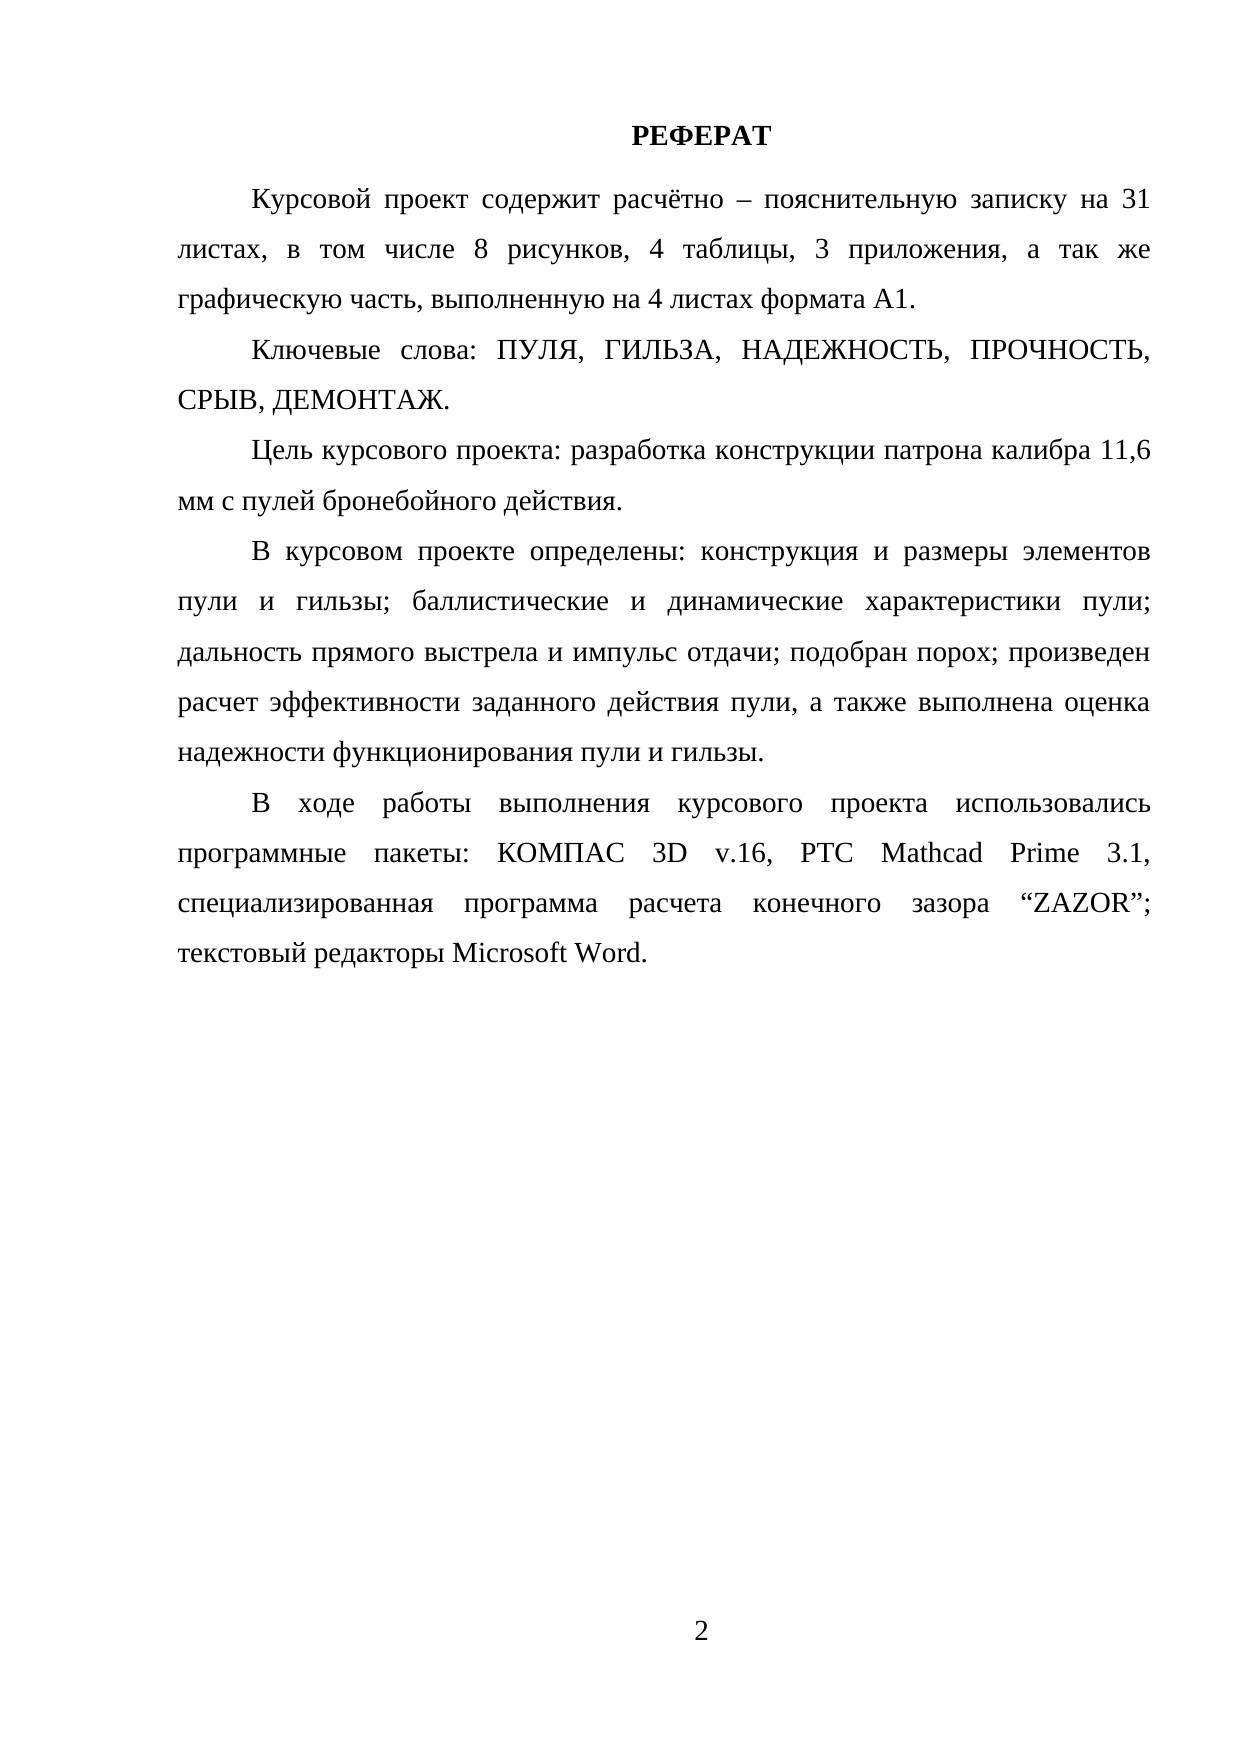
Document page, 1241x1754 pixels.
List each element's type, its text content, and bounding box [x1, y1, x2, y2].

text В ходе работы выполнения курсового проекта использовались программные пакеты: КОМПАС 3D v.16, PTC Mathcad Prime 3.1, специализированная программа расчета конечного зазора “ZAZOR”; текстовый редакторы Microsoft Word. [177, 785, 1152, 969]
text В курсовом проекте определены: конструкция и размеры элементов пули и гильзы; баллистические и динамические характеристики пули; дальность прямого выстрела и импульс отдачи; подобран порох; произведен расчет эффективности заданного действия пули, а также выполнена оценка надежности функционирования пули и гильзы. [177, 533, 1152, 768]
subtitle РЕФЕРАТ [177, 118, 1152, 152]
text Ключевые слова: ПУЛЯ, ГИЛЬЗА, НАДЕЖНОСТЬ, ПРОЧНОСТЬ, СРЫВ, ДЕМОНТАЖ. [177, 332, 1152, 416]
text Курсовой проект содержит расчётно – пояснительную записку на 31 листах, в том числе 8 рисунков, 4 таблицы, 3 приложения, а так же графическую часть, выполненную на 4 листах формата А1. [177, 181, 1152, 315]
text Цель курсового проекта: разработка конструкции патрона калибра 11,6 мм с пулей бронебойного действия. [177, 432, 1152, 516]
